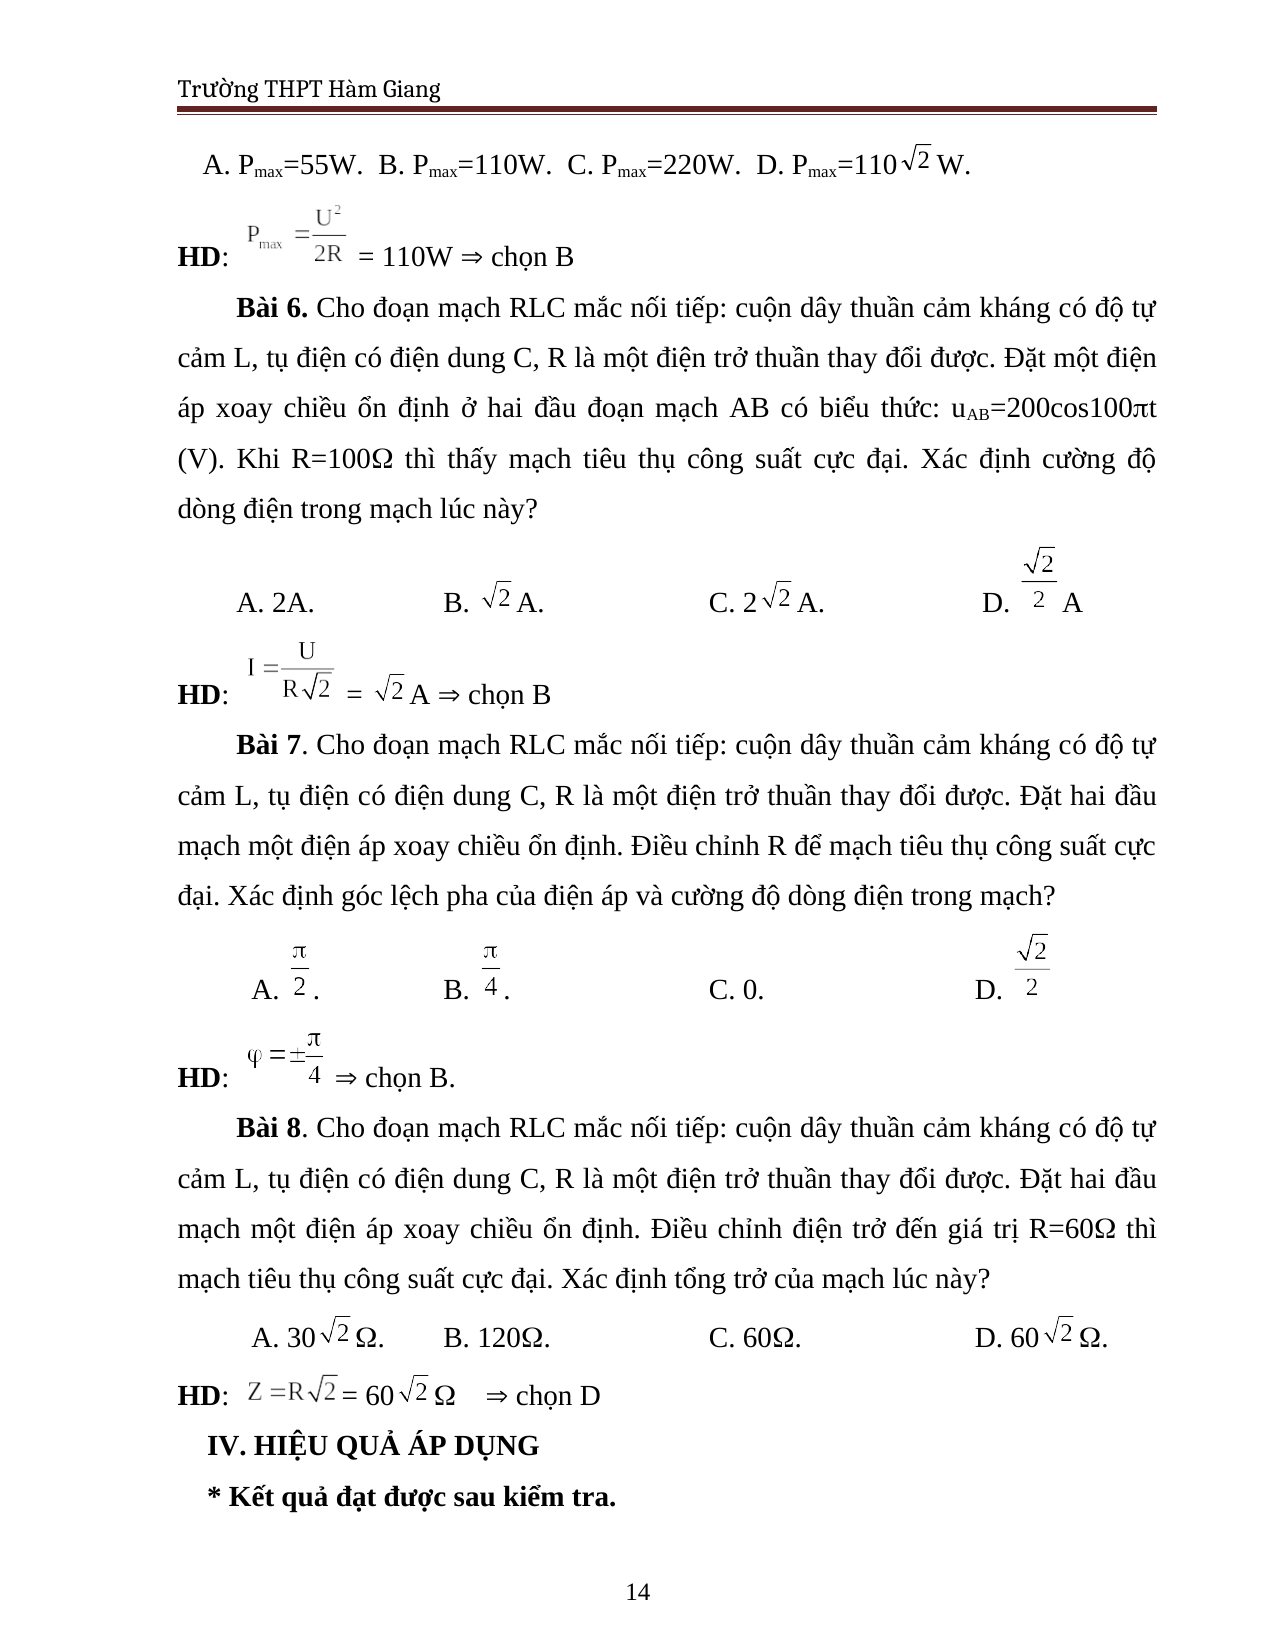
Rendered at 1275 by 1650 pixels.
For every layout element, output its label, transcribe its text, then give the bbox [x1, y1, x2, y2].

text A. . B. . C. 0. D. [177, 929, 1157, 1005]
text A. 2A. B. A. C. 2A. D. A [177, 542, 1157, 618]
text Bài 7. Cho đoạn mạch RLC mắc nối tiếp: cuộn dây thuần cảm kháng có độ tự cảm L, tụ điện có điện dung C, R là một điện trở thuần thay đổi được. Đặt hai đầu mạch một điện áp xoay chiều ổn định. Điều chỉnh R để mạch tiêu thụ công suất cực đại. Xác định góc lệch pha của điện áp và cường độ dòng điện trong mạch? [177, 727, 1157, 912]
text HD: chọn B. [177, 1022, 1157, 1094]
text Bài 6. Cho đoạn mạch RLC mắc nối tiếp: cuộn dây thuần cảm kháng có độ tự cảm L, tụ điện có điện dung C, R là một điện trở thuần thay đổi được. Đặt một điện áp xoay chiều ổn định ở hai đầu đoạn mạch AB có biểu thức: uAB=200cos100t (V). Khi R=100 thì thấy mạch tiêu thụ công suất cực đại. Xác định cường độ dòng điện trong mạch lúc này? [177, 290, 1157, 525]
text A. 30. B. 120. C. 60. D. 60. [177, 1312, 1157, 1353]
text * Kết quả đạt được sau kiểm tra. [177, 1479, 1157, 1512]
text A. Pmax=55W. B. Pmax=110W. C. Pmax=220W. D. Pmax=110W. [177, 139, 1157, 181]
text Bài 8. Cho đoạn mạch RLC mắc nối tiếp: cuộn dây thuần cảm kháng có độ tự cảm L, tụ điện có điện dung C, R là một điện trở thuần thay đổi được. Đặt hai đầu mạch một điện áp xoay chiều ổn định. Điều chỉnh điện trở đến giá trị R=60 thì mạch tiêu thụ công suất cực đại. Xác định tổng trở của mạch lúc này? [177, 1110, 1157, 1295]
text HD: = A chọn B [177, 635, 1157, 711]
text IV. HIỆU QUẢ ÁP DỤNG [177, 1428, 1157, 1462]
text HD: = 60 chọn D [177, 1370, 1157, 1412]
text HD: = 110W chọn B [177, 198, 1157, 273]
